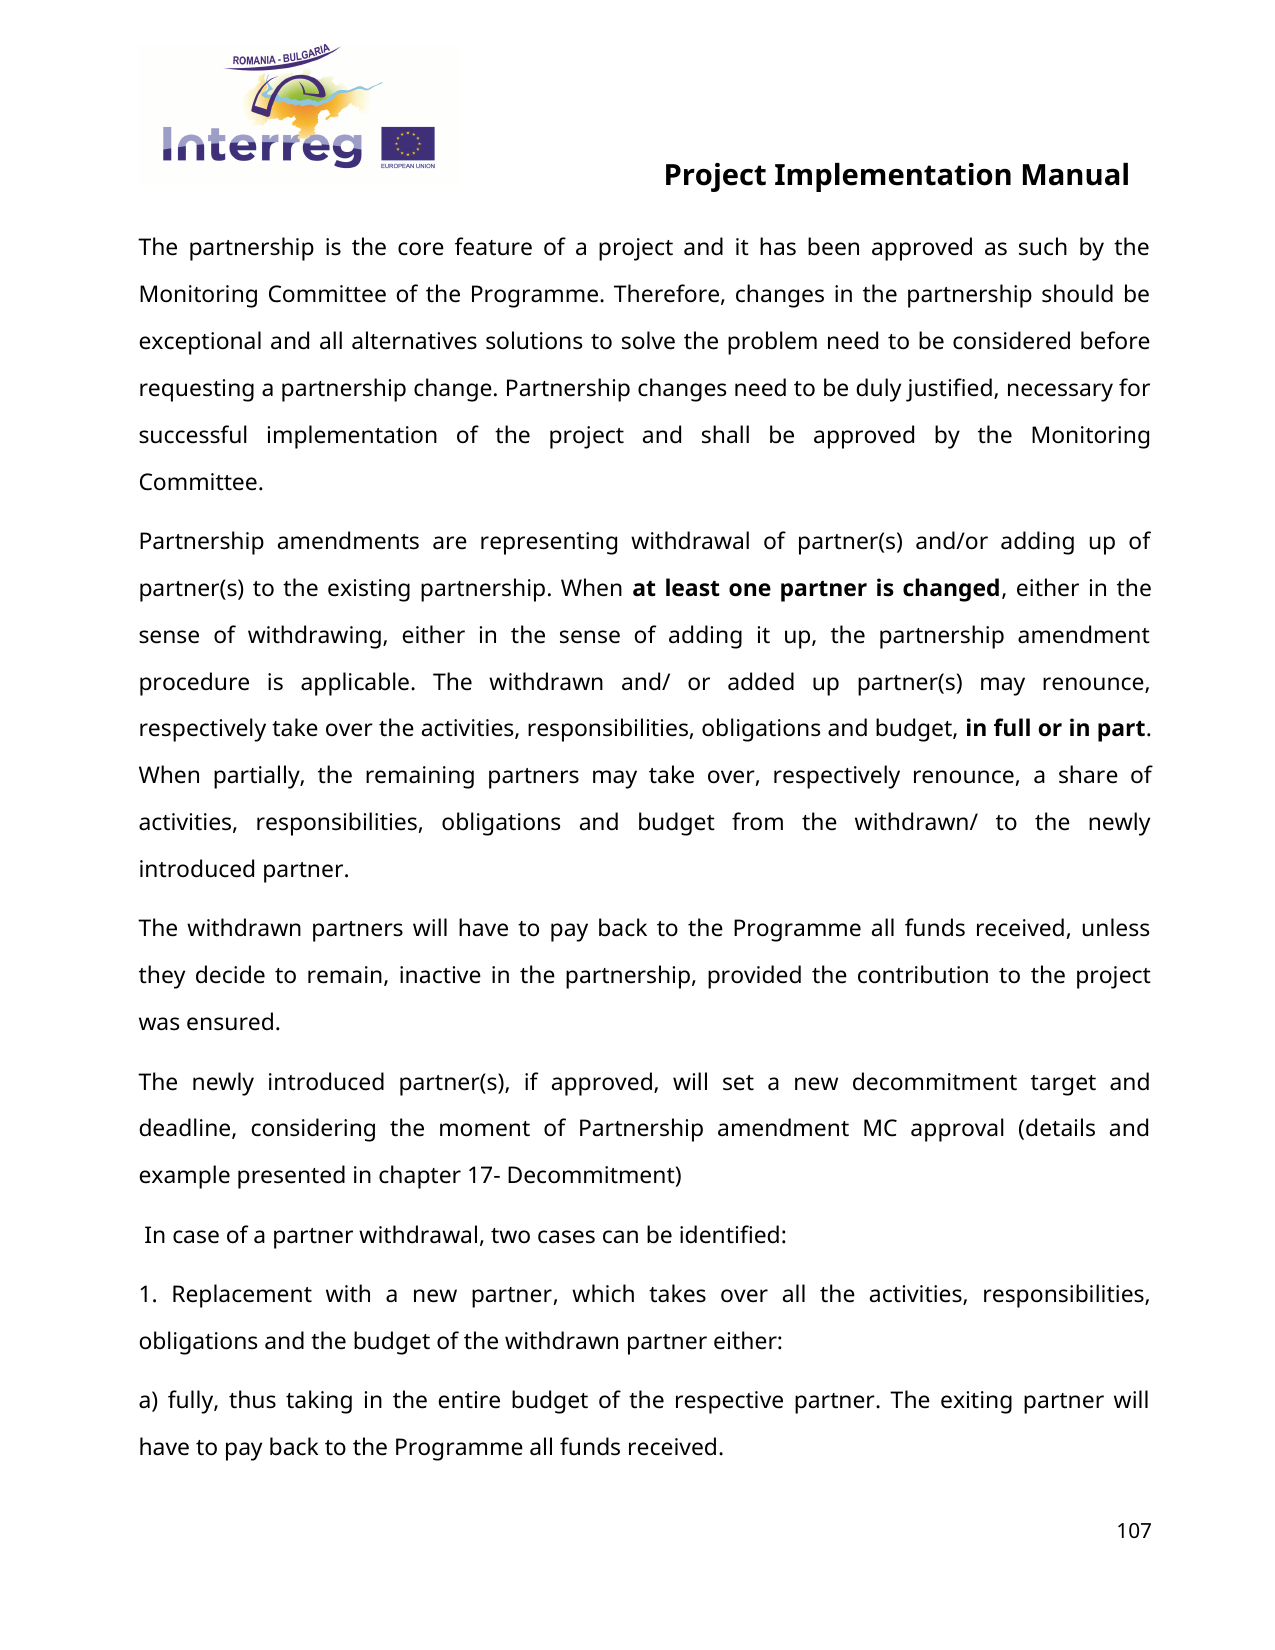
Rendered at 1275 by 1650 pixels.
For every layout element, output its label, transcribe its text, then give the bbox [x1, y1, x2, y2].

text The newly introduced partner(s), if approved, will set a new decommitment target and deadline, considering the moment of Partnership amendment MC approval (details and example presented in chapter 17- Decommitment) [138, 1065, 1152, 1190]
text The partnership is the core feature of a project and it has been approved as such by the Monitoring Committee of the Programme. Therefore, changes in the partnership should be exceptional and all alternatives solutions to solve the problem need to be considered before requesting a partnership change. Partnership changes need to be duly justified, necessary for successful implementation of the project and shall be approved by the Monitoring Committee. [138, 231, 1152, 497]
text Partnership amendments are representing withdrawal of partner(s) and/or adding up of partner(s) to the existing partnership. When at least one partner is changed, either in the sense of withdrawing, either in the sense of adding it up, the partnership amendment procedure is applicable. The withdrawn and/ or added up partner(s) may renounce, respectively take over the activities, responsibilities, obligations and budget, in full or in part. When partially, the remaining partners may take over, respectively renounce, a share of activities, responsibilities, obligations and budget from the withdrawn/ to the newly introduced partner. [138, 525, 1152, 884]
text In case of a partner withdrawal, two cases can be identified: [138, 1218, 1152, 1250]
text 1. Replacement with a new partner, which takes over all the activities, responsibilities, obligations and the budget of the withdrawn partner either: [138, 1278, 1152, 1356]
text The withdrawn partners will have to pay back to the Programme all funds received, unless they decide to remain, inactive in the partnership, provided the contribution to the project was ensured. [138, 912, 1152, 1037]
text a) fully, thus taking in the entire budget of the respective partner. The exiting partner will have to pay back to the Programme all funds received. [138, 1384, 1152, 1462]
picture [138, 44, 461, 185]
